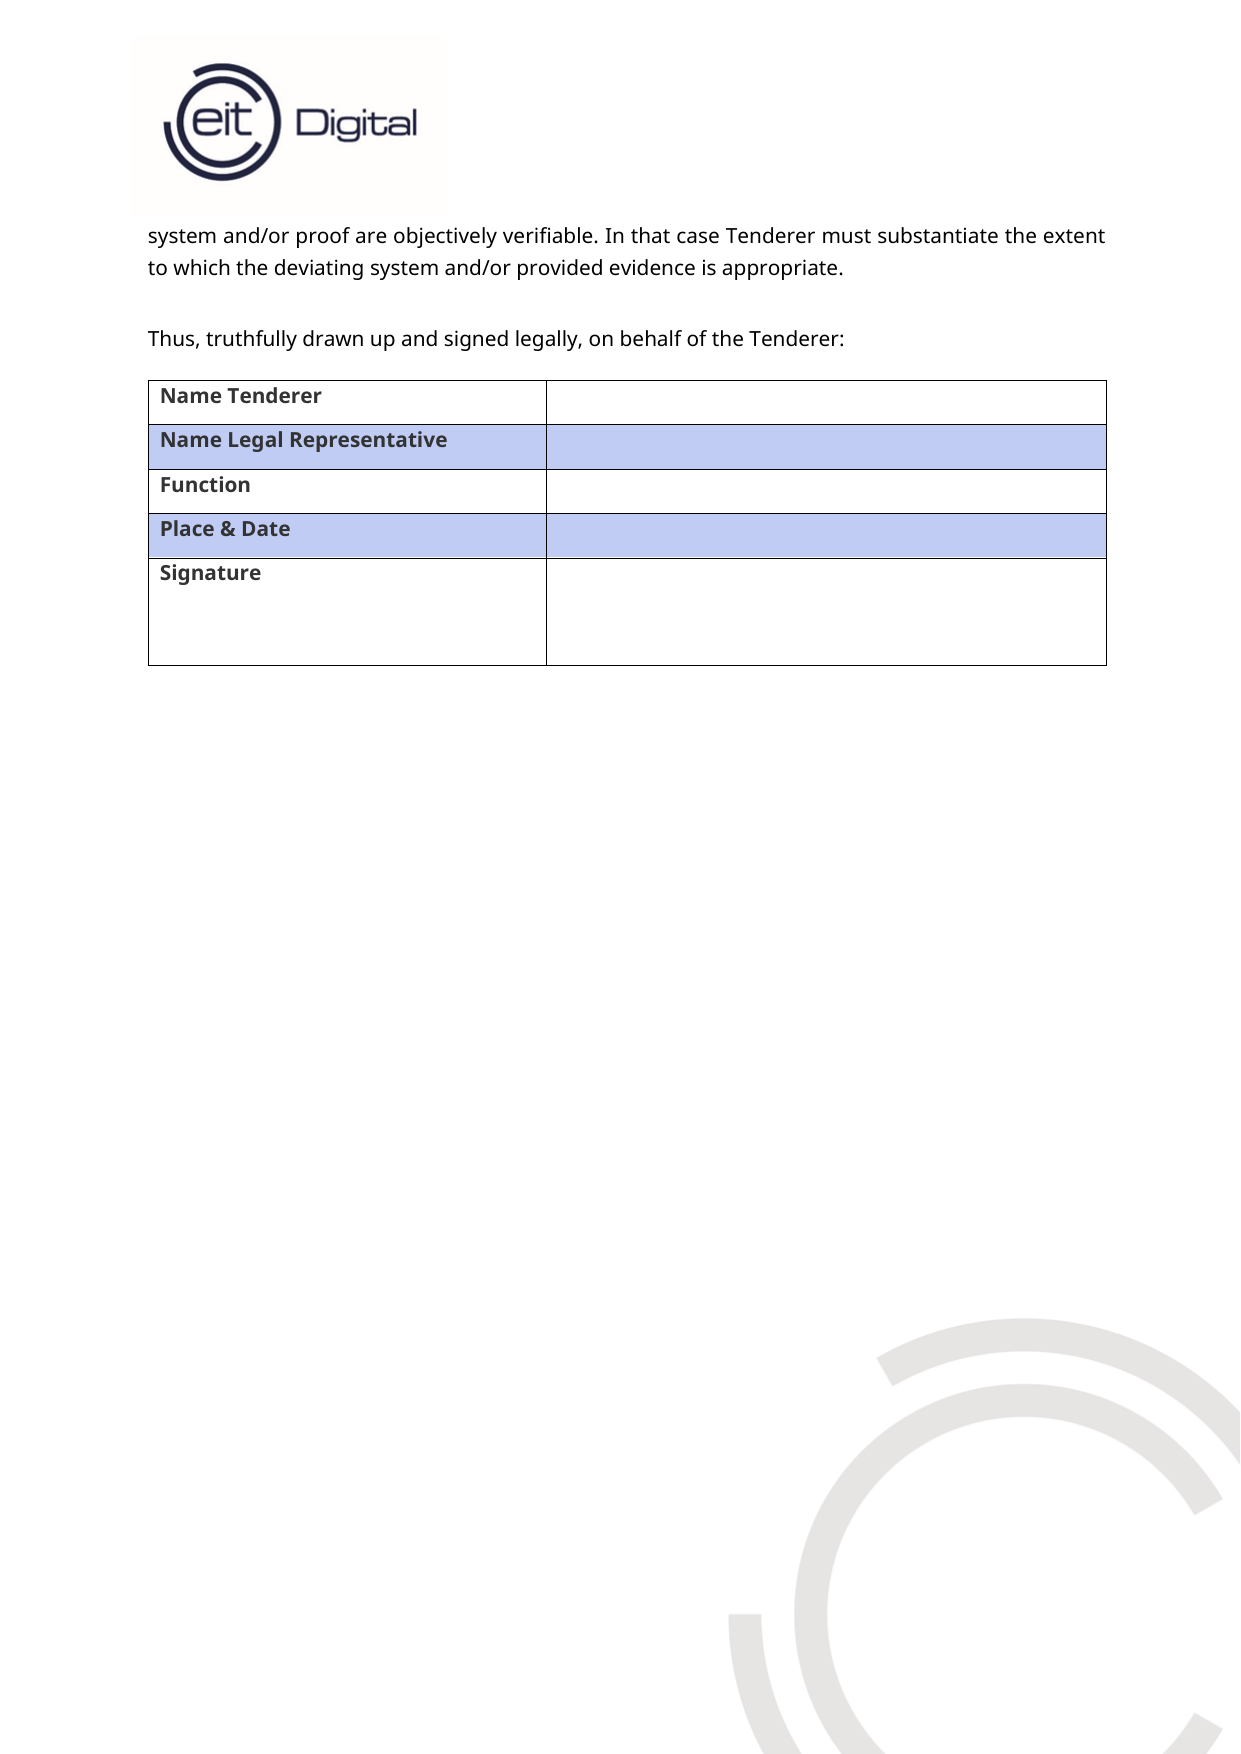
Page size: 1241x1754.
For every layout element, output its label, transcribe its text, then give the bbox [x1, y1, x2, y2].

picture [728, 1318, 1241, 1754]
table_cell [547, 559, 1106, 665]
table_cell Name Legal Representative [149, 425, 546, 469]
table_cell [547, 514, 1106, 557]
table_header [547, 381, 1106, 424]
text Thus, truthfully drawn up and signed legally, on behalf of the Tenderer: [148, 324, 1107, 352]
table_cell Function [149, 470, 546, 513]
table_cell [547, 425, 1106, 469]
picture [131, 35, 448, 216]
table_cell Signature [149, 559, 546, 665]
table_header Name Tenderer [149, 381, 546, 424]
table_cell [547, 470, 1106, 513]
table_cell Place & Date [149, 514, 546, 557]
